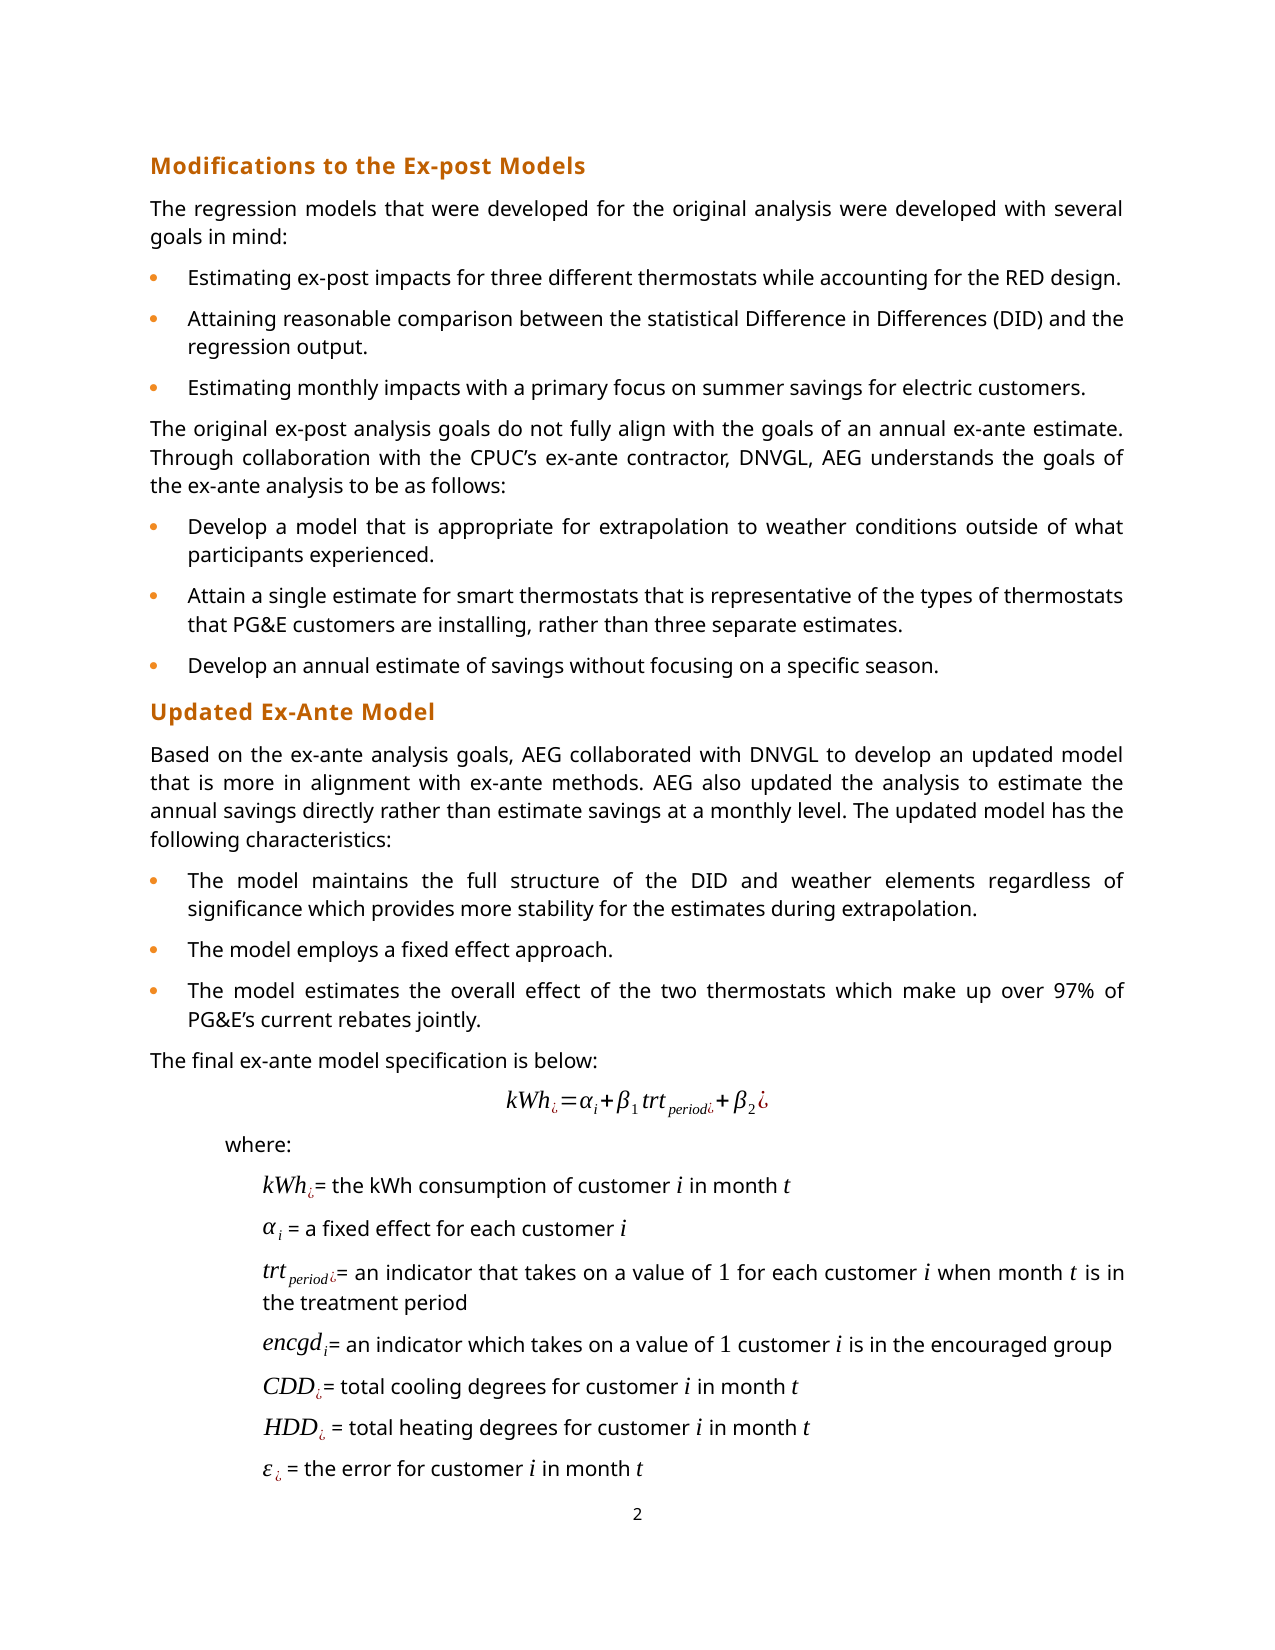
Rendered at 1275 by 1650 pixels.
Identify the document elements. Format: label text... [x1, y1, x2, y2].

list Attain a single estimate for smart thermostats that is representative of the types of thermostats that PG&E customers are installing, rather than three separate estimates. [150, 582, 1125, 638]
list Develop an annual estimate of savings without focusing on a specific season. [150, 651, 1125, 679]
list Based on the ex-ante analysis goals, AEG collaborated with DNVGL to develop an updated model that is more in alignment with ex-ante methods. AEG also updated the analysis to estimate the annual savings directly rather than estimate savings at a monthly level. The updated model has the following characteristics: [150, 740, 1125, 853]
list = total cooling degrees for customer in month [262, 1372, 1125, 1401]
list The model maintains the full structure of the DID and weather elements regardless of significance which provides more stability for the estimates during extrapolation. [150, 866, 1125, 923]
list = a fixed effect for each customer [262, 1212, 1125, 1244]
list = an indicator which takes on a value of customer is in the encouraged group [262, 1328, 1125, 1360]
list The original ex-post analysis goals do not fully align with the goals of an annual ex-ante estimate. Through collaboration with the CPUC’s ex-ante contractor, DNVGL, AEG understands the goals of the ex-ante analysis to be as follows: [150, 414, 1125, 500]
list Develop a model that is appropriate for extrapolation to weather conditions outside of what participants experienced. [150, 512, 1125, 569]
subtitle Modifications to the Ex-post Models [150, 150, 1125, 181]
list where: [150, 1131, 1125, 1159]
list = the error for customer in month [262, 1454, 1125, 1483]
list The model employs a fixed effect approach. [150, 935, 1125, 964]
subtitle Updated Ex-Ante Model [150, 696, 1125, 727]
list The final ex-ante model specification is below: [150, 1046, 1125, 1074]
list The model estimates the overall effect of the two thermostats which make up over 97% of PG&E’s current rebates jointly. [150, 976, 1125, 1033]
list Estimating monthly impacts with a primary focus on summer savings for electric customers. [150, 373, 1125, 402]
list Estimating ex-post impacts for three different thermostats while accounting for the RED design. [150, 263, 1125, 292]
list Attaining reasonable comparison between the statistical Difference in Differences (DID) and the regression output. [150, 304, 1125, 361]
list = total heating degrees for customer in month [262, 1413, 1125, 1442]
text The regression models that were developed for the original analysis were developed with several goals in mind: [150, 194, 1125, 251]
list = the kWh consumption of customer in month [262, 1171, 1125, 1200]
list = an indicator that takes on a value of for each customer when month is in the treatment period [262, 1256, 1125, 1316]
